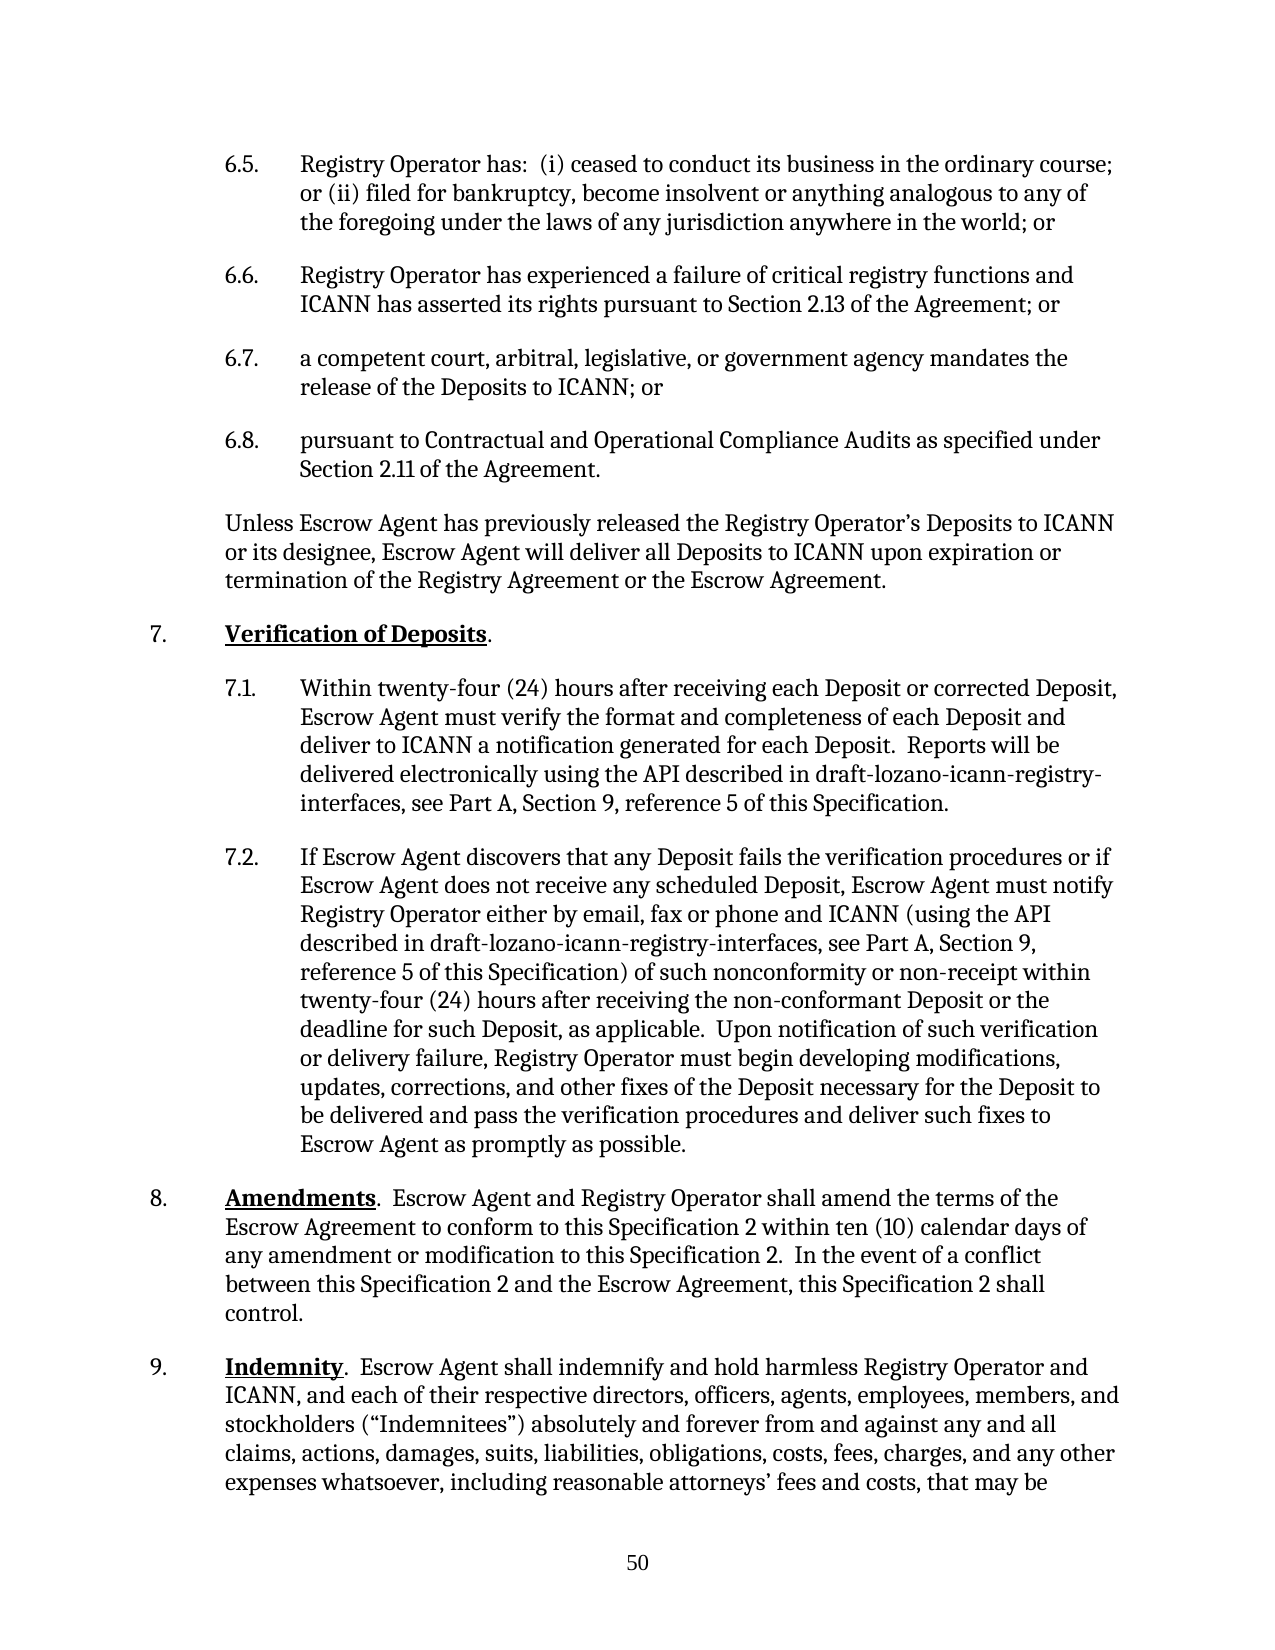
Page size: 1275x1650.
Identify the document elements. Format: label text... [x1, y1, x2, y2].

text a competent court, arbitral, legislative, or government agency mandates the release of the Deposits to ICANN; or [225, 344, 1125, 401]
text Registry Operator has experienced a failure of critical registry functions and ICANN has asserted its rights pursuant to Section 2.13 of the Agreement; or [225, 261, 1125, 319]
text If Escrow Agent discovers that any Deposit fails the verification procedures or if Escrow Agent does not receive any scheduled Deposit, Escrow Agent must notify Registry Operator either by email, fax or phone and ICANN (using the API described in draft-lozano-icann-registry-interfaces, see Part A, Section 9, reference 5 of this Specification) of such nonconformity or non-receipt within twenty-four (24) hours after receiving the non-conformant Deposit or the deadline for such Deposit, as applicable. Upon notification of such verification or delivery failure, Registry Operator must begin developing modifications, updates, corrections, and other fixes of the Deposit necessary for the Deposit to be delivered and pass the verification procedures and deliver such fixes to Escrow Agent as promptly as possible. [225, 842, 1125, 1159]
text Verification of Deposits. [150, 620, 1125, 649]
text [150, 1352, 1125, 1496]
text Amendments. Escrow Agent and Registry Operator shall amend the terms of the Escrow Agreement to conform to this Specification 2 within ten (10) calendar days of any amendment or modification to this Specification 2. In the event of a conflict between this Specification 2 and the Escrow Agreement, this Specification 2 shall control. [150, 1184, 1125, 1327]
text Within twenty-four (24) hours after receiving each Deposit or corrected Deposit, Escrow Agent must verify the format and completeness of each Deposit and deliver to ICANN a notification generated for each Deposit. Reports will be delivered electronically using the API described in draft-lozano-icann-registry-interfaces, see Part A, Section 9, reference 5 of this Specification. [225, 674, 1125, 817]
text Registry Operator has: (i) ceased to conduct its business in the ordinary course; or (ii) filed for bankruptcy, become insolvent or anything analogous to any of the foregoing under the laws of any jurisdiction anywhere in the world; or [225, 150, 1125, 236]
text pursuant to Contractual and Operational Compliance Audits as specified under Section 2.11 of the Agreement. [225, 426, 1125, 484]
text Unless Escrow Agent has previously released the Registry Operator’s Deposits to ICANN or its designee, Escrow Agent will deliver all Deposits to ICANN upon expiration or termination of the Registry Agreement or the Escrow Agreement. [225, 509, 1125, 595]
